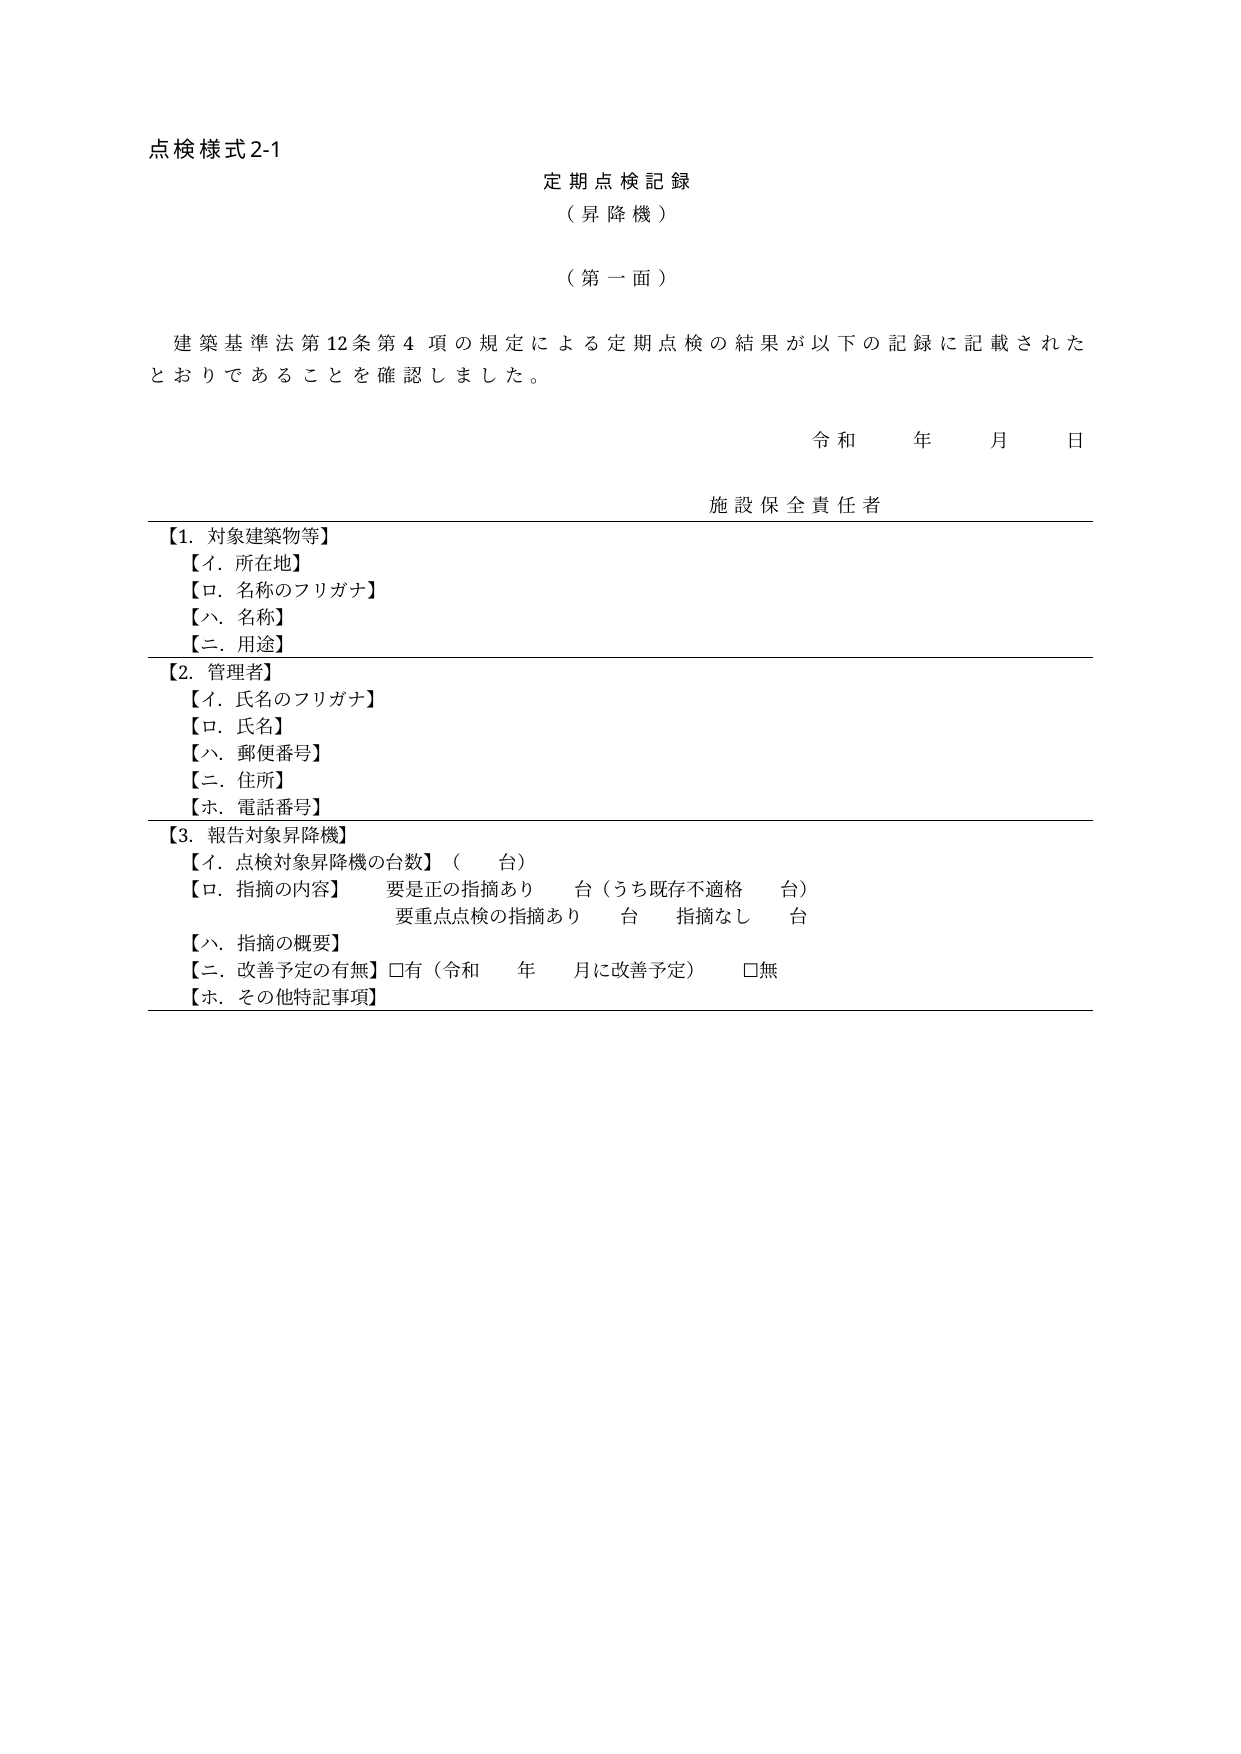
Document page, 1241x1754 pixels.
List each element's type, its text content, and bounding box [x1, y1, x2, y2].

text 建築基準法第12条第4項の規定による定期点検の結果が以下の記録に記載されたとおりであることを確認しました。 [148, 326, 1092, 391]
text （昇降機） [148, 197, 1092, 229]
text （第一面） [148, 261, 1092, 294]
text 定期点検記録 [148, 164, 1092, 197]
text 令和 年 月 日 [148, 423, 1092, 456]
text 施設保全責任者 [687, 488, 1092, 521]
text 点検様式2-1 [148, 132, 1092, 164]
table_cell 【3．報告対象昇降機】 【イ．点検対象昇降機の台数】（ 台） 【ロ．指摘の内容】 要是正の指摘あり 台（うち既存不適格 台） 要重点点検の指摘あり 台 指摘なし 台 【ハ．指摘の概要】 【ニ．改善予定の有無】有（令和 年 月に改善予定） 無 【ホ．その他特記事項】 [148, 821, 1093, 1009]
table_header 【1．対象建築物等】 【イ．所在地】 【ロ．名称のフリガナ】 【ハ．名称】 【ニ．用途】 [148, 522, 1093, 657]
table_cell 【2．管理者】 【イ．氏名のフリガナ】 【ロ．氏名】 【ハ．郵便番号】 【ニ．住所】 【ホ．電話番号】 [148, 658, 1093, 819]
